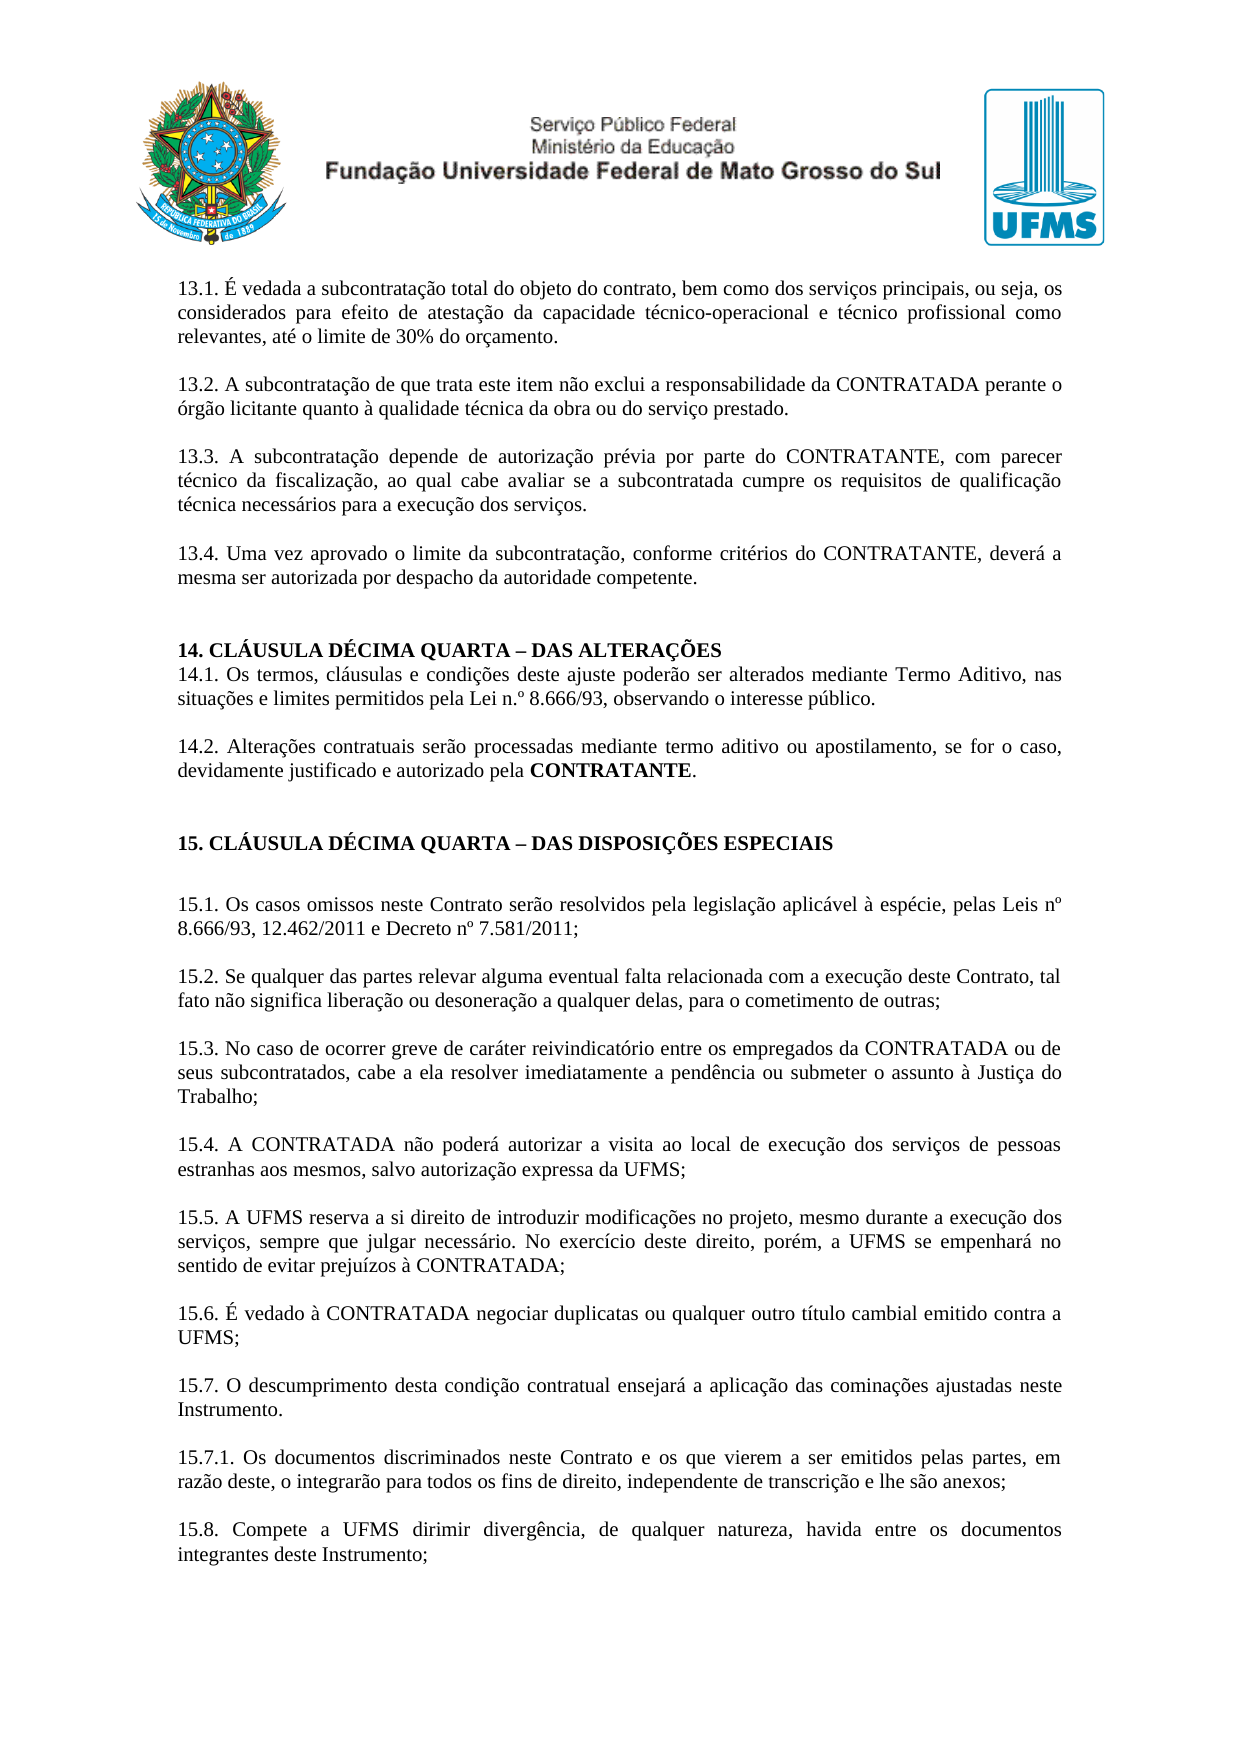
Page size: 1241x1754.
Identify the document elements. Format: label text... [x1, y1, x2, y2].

text 14. CLÁUSULA DÉCIMA QUARTA – DAS ALTERAÇÕES [177, 638, 1093, 662]
text 15.6. É vedado à CONTRATADA negociar duplicatas ou qualquer outro título cambial emitido contra a UFMS; [177, 1301, 1063, 1349]
text 15.3. No caso de ocorrer greve de caráter reivindicatório entre os empregados da CONTRATADA ou de seus subcontratados, cabe a ela resolver imediatamente a pendência ou submeter o assunto à Justiça do Trabalho; [177, 1036, 1063, 1108]
picture [987, 91, 1102, 243]
text 15.1. Os casos omissos neste Contrato serão resolvidos pela legislação aplicável à espécie, pelas Leis nº 8.666/93, 12.462/2011 e Decreto nº 7.581/2011; [177, 892, 1063, 940]
text 14.1. Os termos, cláusulas e condições deste ajuste poderão ser alterados mediante Termo Aditivo, nas situações e limites permitidos pela Lei n.º 8.666/93, observando o interesse público. [177, 662, 1063, 710]
text 15.7.1. Os documentos discriminados neste Contrato e os que vierem a ser emitidos pelas partes, em razão deste, o integrarão para todos os fins de direito, independente de transcrição e lhe são anexos; [177, 1445, 1063, 1493]
text 13.1. É vedada a subcontratação total do objeto do contrato, bem como dos serviços principais, ou seja, os considerados para efeito de atestação da capacidade técnico-operacional e técnico profissional como relevantes, até o limite de 30% do orçamento. [177, 276, 1063, 348]
text 13.2. A subcontratação de que trata este item não exclui a responsabilidade da CONTRATADA perante o órgão licitante quanto à qualidade técnica da obra ou do serviço prestado. [177, 372, 1063, 420]
text 15.5. A UFMS reserva a si direito de introduzir modificações no projeto, mesmo durante a execução dos serviços, sempre que julgar necessário. No exercício deste direito, porém, a UFMS se empenhará no sentido de evitar prejuízos à CONTRATADA; [177, 1204, 1063, 1277]
text 13.3. A subcontratação depende de autorização prévia por parte do CONTRATANTE, com parecer técnico da fiscalização, ao qual cabe avaliar se a subcontratada cumpre os requisitos de qualificação técnica necessários para a execução dos serviços. [177, 444, 1063, 516]
picture [325, 117, 940, 184]
text 15.4. A CONTRATADA não poderá autorizar a visita ao local de execução dos serviços de pessoas estranhas aos mesmos, salvo autorização expressa da UFMS; [177, 1132, 1063, 1181]
picture [135, 81, 287, 245]
text 15. CLÁUSULA DÉCIMA QUARTA – DAS DISPOSIÇÕES ESPECIAIS [177, 831, 1063, 855]
text 14.2. Alterações contratuais serão processadas mediante termo aditivo ou apostilamento, se for o caso, devidamente justificado e autorizado pela CONTRATANTE. [177, 734, 1063, 782]
text 15.2. Se qualquer das partes relevar alguma eventual falta relacionada com a execução deste Contrato, tal fato não significa liberação ou desoneração a qualquer delas, para o cometimento de outras; [177, 964, 1063, 1012]
text 15.7. O descumprimento desta condição contratual ensejará a aplicação das cominações ajustadas neste Instrumento. [177, 1373, 1063, 1421]
text 13.4. Uma vez aprovado o limite da subcontratação, conforme critérios do CONTRATANTE, deverá a mesma ser autorizada por despacho da autoridade competente. [177, 541, 1063, 589]
text 15.8. Compete a UFMS dirimir divergência, de qualquer natureza, havida entre os documentos integrantes deste Instrumento; [177, 1517, 1063, 1566]
